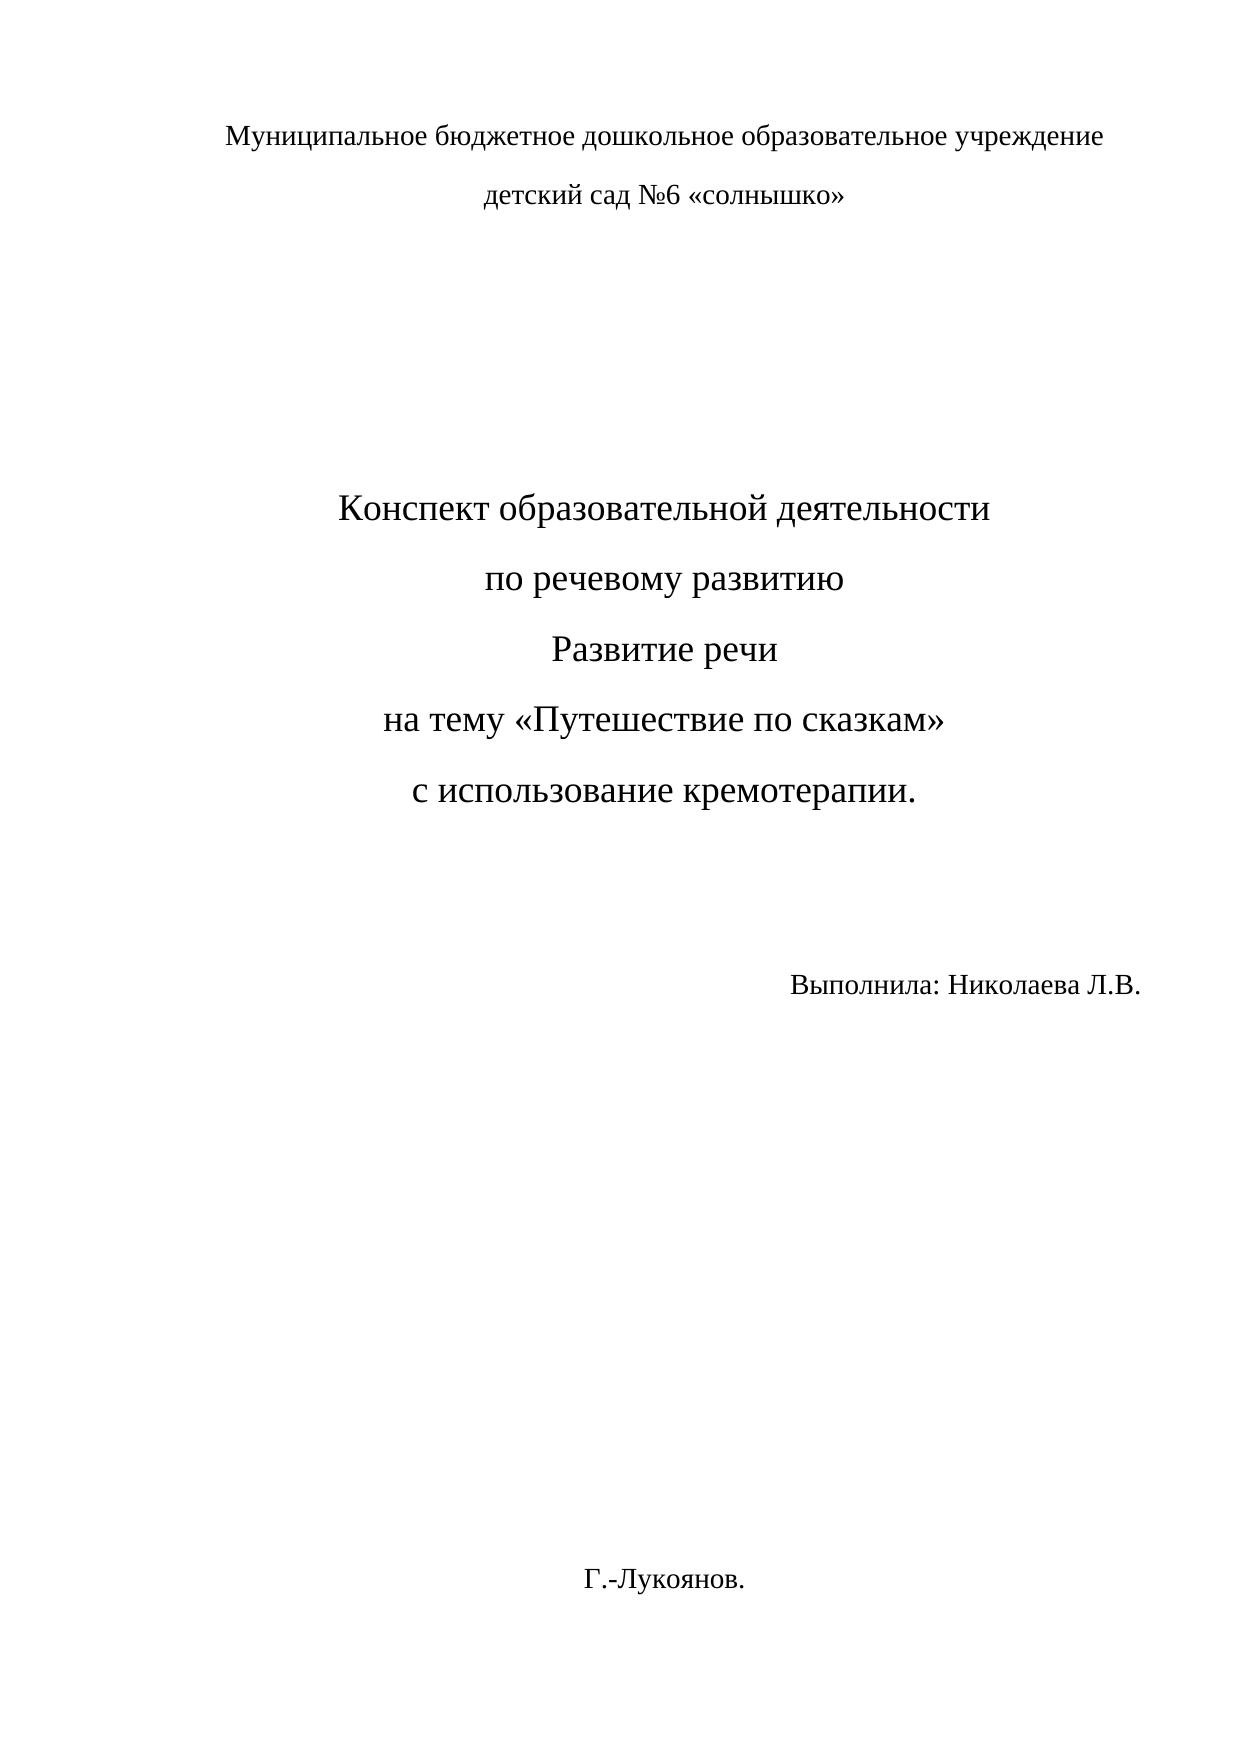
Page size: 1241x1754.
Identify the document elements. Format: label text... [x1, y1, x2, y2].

text с использование кремотерапии. [177, 767, 1152, 810]
text на тему «Путешествие по сказкам» [177, 697, 1152, 740]
text Г.-Лукоянов. [177, 1561, 1152, 1594]
text Развитие речи [177, 626, 1152, 669]
text детский сад №6 «солнышко» [177, 177, 1152, 211]
text Конспект образовательной деятельности [177, 485, 1152, 528]
text по речевому развитию [177, 556, 1152, 599]
text Муниципальное бюджетное дошкольное образовательное учреждение [177, 118, 1152, 152]
text Выполнила: Николаева Л.В. [177, 967, 1152, 1001]
